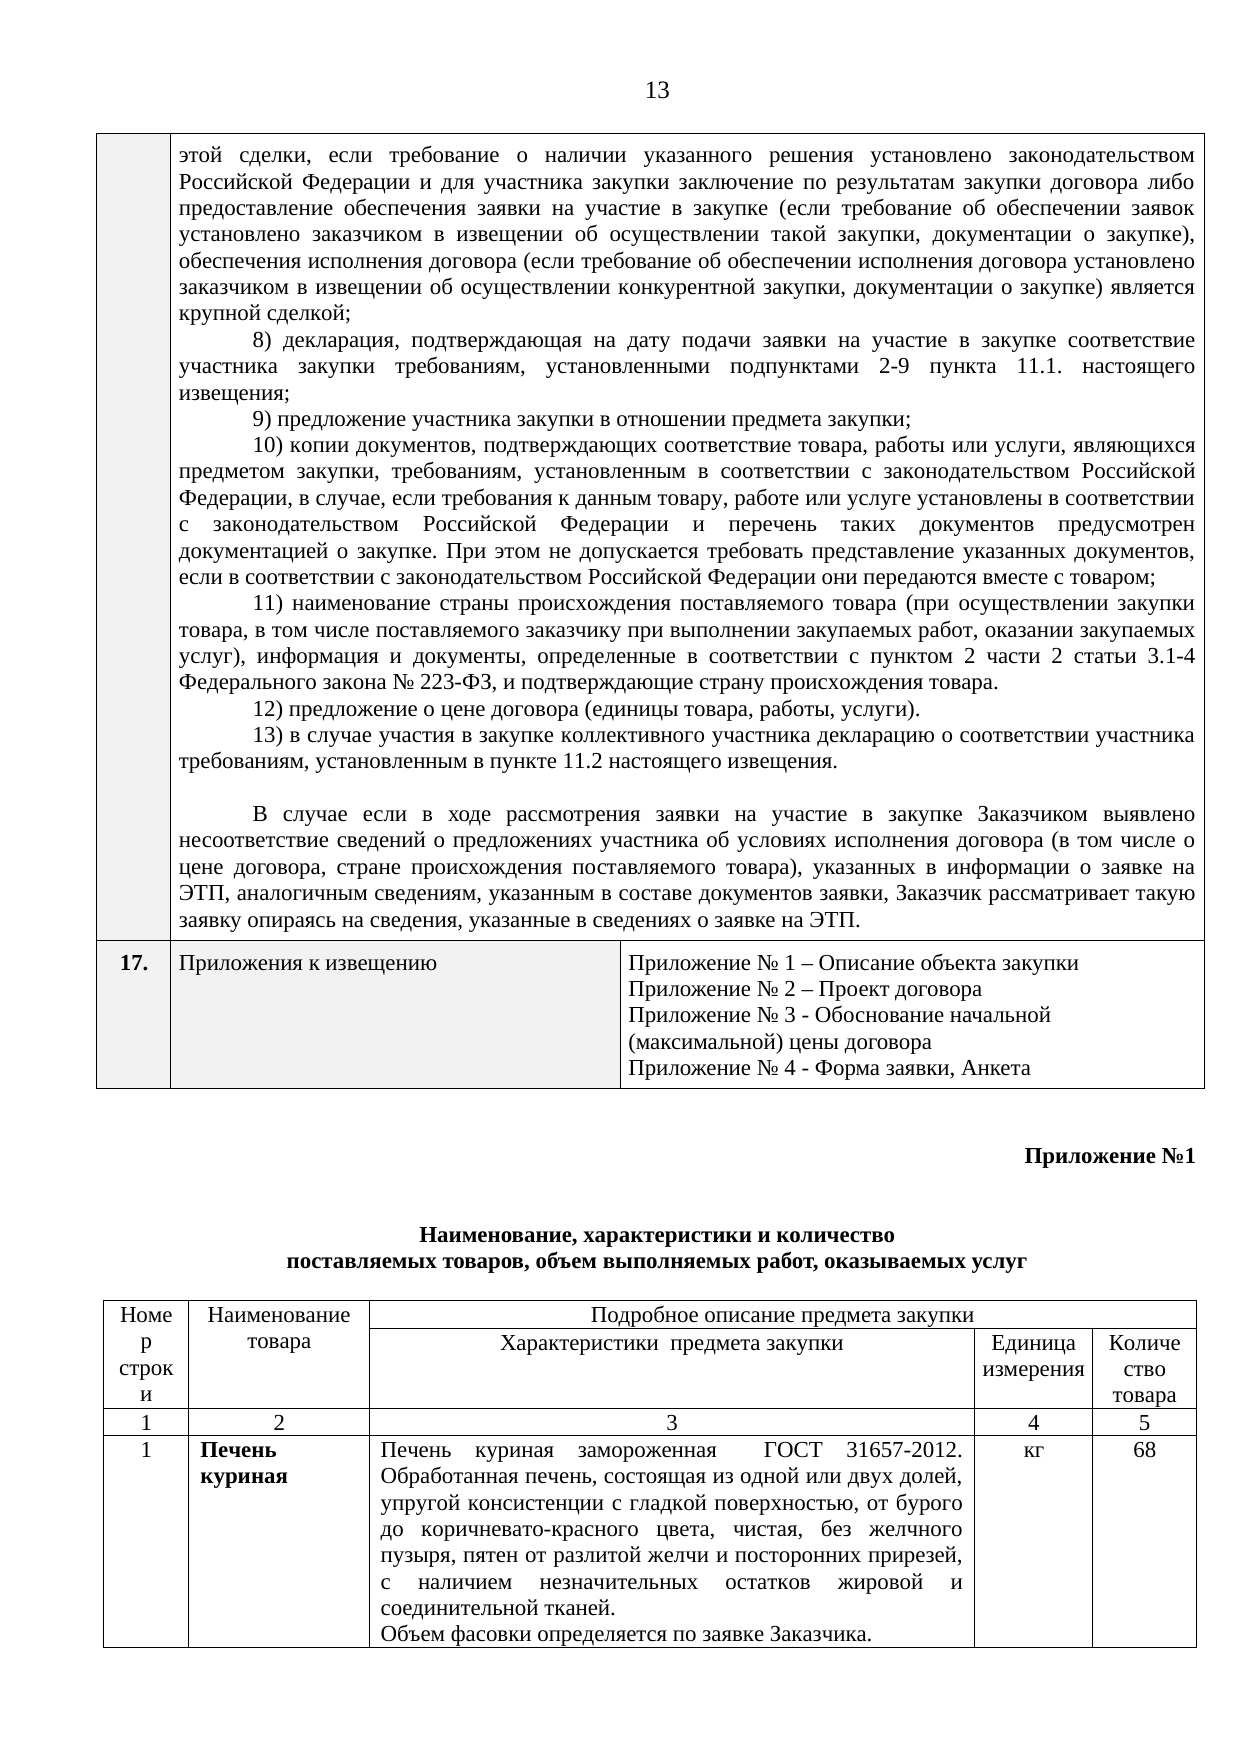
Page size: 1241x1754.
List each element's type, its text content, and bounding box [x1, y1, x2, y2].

table_cell 1 [104, 1409, 188, 1435]
table_header Подробное описание предмета закупки [370, 1301, 1196, 1327]
table_cell Приложения к извещению [171, 941, 620, 1088]
table_cell 1 [104, 1436, 188, 1647]
text поставляемых товаров, объем выполняемых работ, оказываемых услуг [118, 1247, 1196, 1274]
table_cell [171, 134, 1204, 940]
table_cell Приложение № 1 – Описание объекта закупки Приложение № 2 – Проект договора Приложение № 3 - Обоснование начальной (максимальной) цены договора Приложение № 4 - Форма заявки, Анкета [621, 941, 1204, 1088]
table_cell Единица измерения [975, 1329, 1092, 1408]
table_cell Печень куриная замороженная ГОСТ 31657-2012. Обработанная печень, состоящая из одной или двух долей, упругой консистенции с гладкой поверхностью, от бурого до коричневато-красного цвета, чистая, без желчного пузыря, пятен от разлитой желчи и посторонних прирезей, с наличием незначительных остатков жировой и соединительной тканей. Объем фасовки определяется по заявке Заказчика. [370, 1436, 974, 1647]
text Приложение №1 [118, 1142, 1196, 1168]
table_cell 3 [370, 1409, 974, 1435]
table_cell 4 [975, 1409, 1092, 1435]
table_cell Печень куриная [189, 1436, 369, 1647]
table_cell Характеристики предмета закупки [370, 1329, 974, 1408]
table_cell 68 [1093, 1436, 1196, 1647]
table_cell 5 [1093, 1409, 1196, 1435]
table_cell Количество товара [1093, 1329, 1196, 1408]
table_cell 2 [189, 1409, 369, 1435]
table_header Наименование товара [189, 1301, 369, 1408]
table_header Номер строки [104, 1301, 188, 1408]
text Наименование, характеристики и количество [118, 1221, 1196, 1247]
table_cell 17. [97, 941, 170, 1088]
table_cell кг [975, 1436, 1092, 1647]
